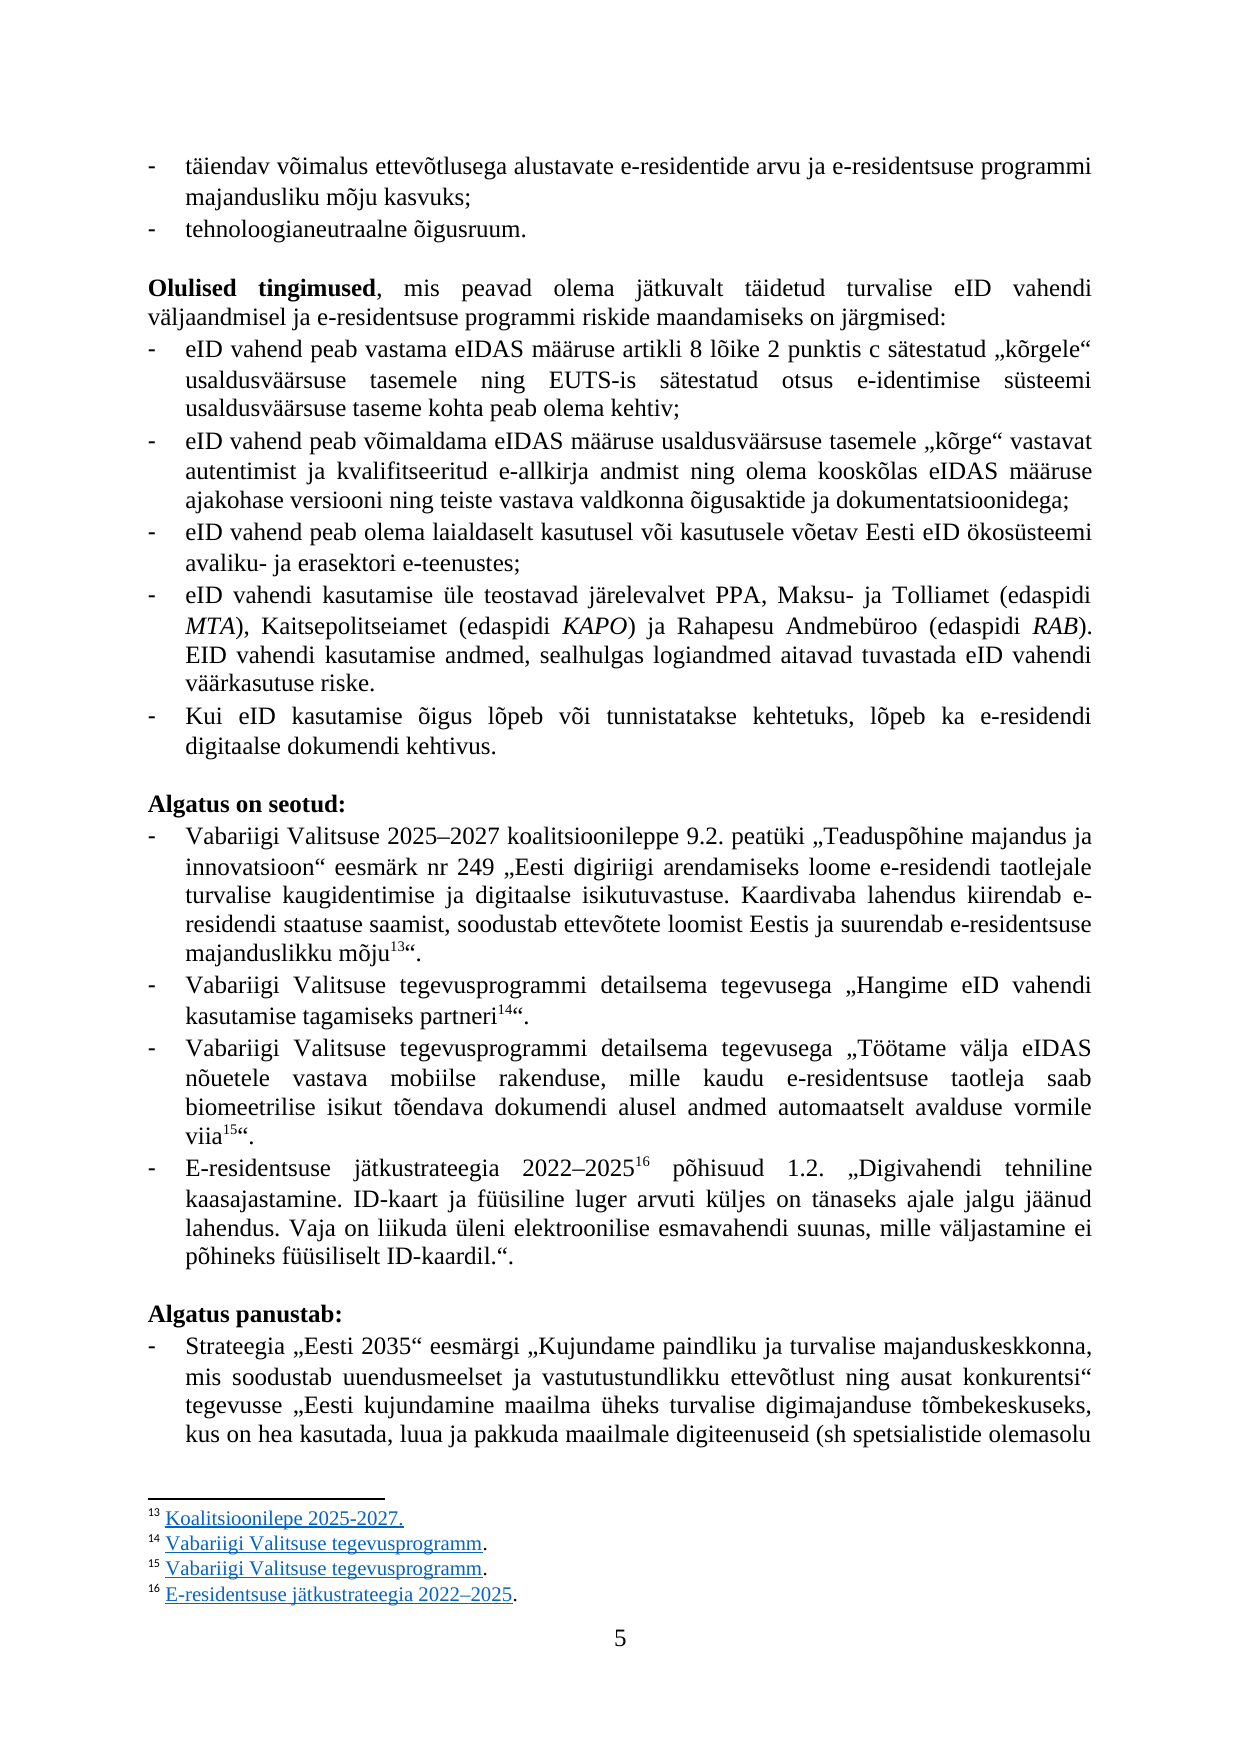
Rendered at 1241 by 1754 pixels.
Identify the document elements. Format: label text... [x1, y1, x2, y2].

list E-residentsuse jätkustrateegia 2022–2025 põhisuud 1.2. „Digivahendi tehniline kaasajastamine. ID-kaart ja füüsiline luger arvuti küljes on tänaseks ajale jalgu jäänud lahendus. Vaja on liikuda üleni elektroonilise esmavahendi suunas, mille väljastamine ei põhineks füüsiliselt ID-kaardil.“. [148, 1150, 1093, 1270]
list Vabariigi Valitsuse 2025‒2027 koalitsioonileppe 9.2. peatüki „Teaduspõhine majandus ja innovatsioon“ eesmärk nr 249 „Eesti digiriigi arendamiseks loome e-residendi taotlejale turvalise kaugidentimise ja digitaalse isikutuvastuse. Kaardivaba lahendus kiirendab e-residendi staatuse saamist, soodustab ettevõtete loomist Eestis ja suurendab e-residentsuse majanduslikku mõju“. [148, 818, 1093, 967]
list täiendav võimalus ettevõtlusega alustavate e-residentide arvu ja e-residentsuse programmi majandusliku mõju kasvuks; [148, 148, 1093, 210]
text Algatus on seotud: [148, 789, 1093, 818]
list Kui eID kasutamise õigus lõpeb või tunnistatakse kehtetuks, lõpeb ka e-residendi digitaalse dokumendi kehtivus. [148, 697, 1093, 760]
list tehnoloogianeutraalne õigusruum. [148, 210, 1093, 244]
list eID vahend peab olema laialdaselt kasutusel või kasutusele võetav Eesti eID ökosüsteemi avaliku- ja erasektori e-teenustes; [148, 514, 1093, 577]
text Algatus panustab: [148, 1299, 1093, 1328]
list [148, 1328, 1093, 1448]
text Olulised tingimused, mis peavad olema jätkuvalt täidetud turvalise eID vahendi väljaandmisel ja e-residentsuse programmi riskide maandamiseks on järgmised: [148, 273, 1093, 331]
list eID vahend peab võimaldama eIDAS määruse usaldusväärsuse tasemele „kõrge“ vastavat autentimist ja kvalifitseeritud e-allkirja andmist ning olema kooskõlas eIDAS määruse ajakohase versiooni ning teiste vastava valdkonna õigusaktide ja dokumentatsioonidega; [148, 422, 1093, 514]
list eID vahendi kasutamise üle teostavad järelevalvet PPA, Maksu- ja Tolliamet (edaspidi MTA), Kaitsepolitseiamet (edaspidi KAPO) ja Rahapesu Andmebüroo (edaspidi RAB). EID vahendi kasutamise andmed, sealhulgas logiandmed aitavad tuvastada eID vahendi väärkasutuse riske. [148, 577, 1093, 697]
list Vabariigi Valitsuse tegevusprogrammi detailsema tegevusega „Töötame välja eIDAS nõuetele vastava mobiilse rakenduse, mille kaudu e-residentsuse taotleja saab biomeetrilise isikut tõendava dokumendi alusel andmed automaatselt avalduse vormile viia“. [148, 1029, 1093, 1150]
list eID vahend peab vastama eIDAS määruse artikli 8 lõike 2 punktis c sätestatud „kõrgele“ usaldusväärsuse tasemele ning EUTS-is sätestatud otsus e-identimise süsteemi usaldusväärsuse taseme kohta peab olema kehtiv; [148, 331, 1093, 422]
list Vabariigi Valitsuse tegevusprogrammi detailsema tegevusega „Hangime eID vahendi kasutamise tagamiseks partneri“. [148, 967, 1093, 1029]
